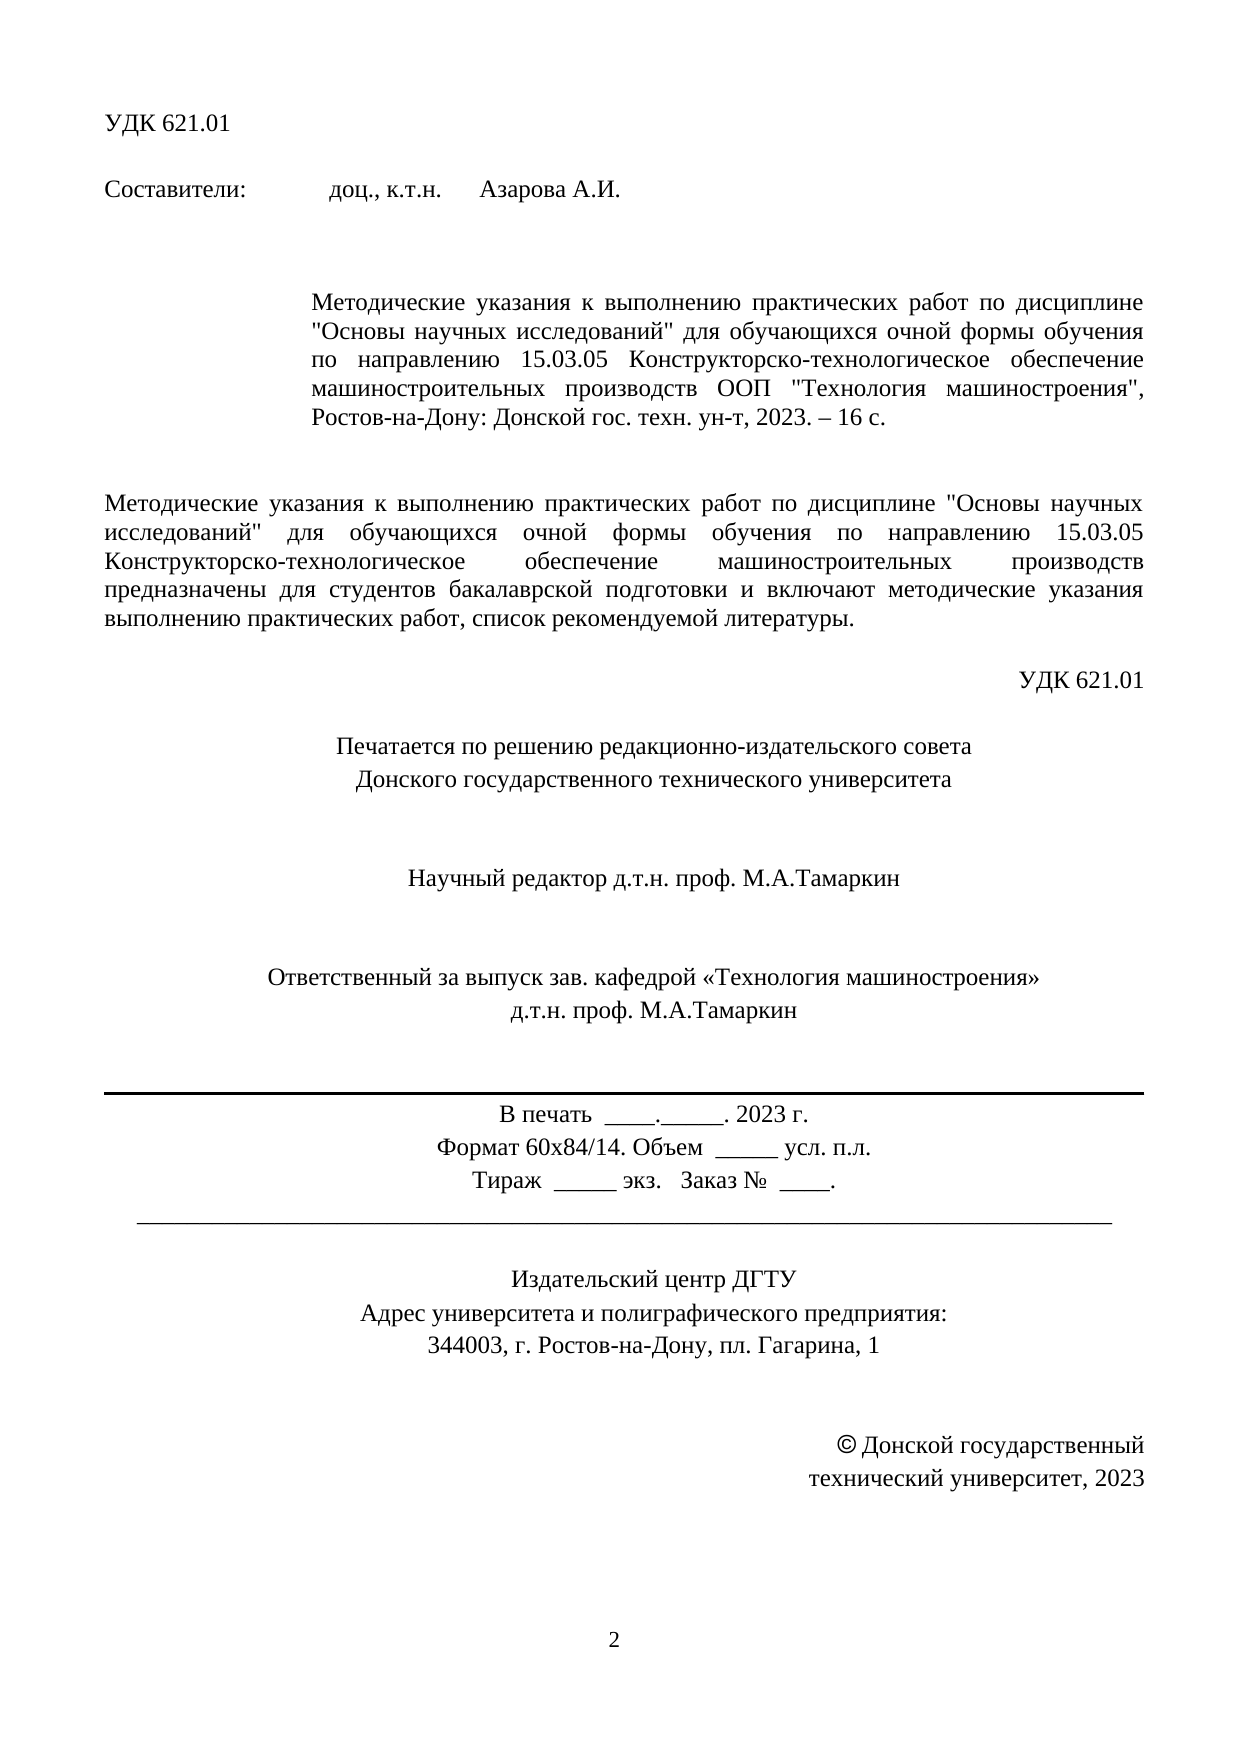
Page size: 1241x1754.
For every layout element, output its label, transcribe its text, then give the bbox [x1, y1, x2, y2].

text технический университет, 2023 [104, 1463, 1144, 1492]
text Методические указания к выполнению практических работ по дисциплине "Основы научных исследований" для обучающихся очной формы обучения по направлению 15.03.05 Конструкторско-технологическое обеспечение машиностроительных производств предназначены для студентов бакалаврской подготовки и включают методические указания выполнению практических работ, список рекомендуемой литературы. [104, 488, 1144, 632]
text Ответственный за выпуск зав. кафедрой «Технология машиностроения» [104, 962, 1144, 991]
text Формат 60х84/14. Объем _____ усл. п.л. [104, 1132, 1144, 1161]
text Адрес университета и полиграфического предприятия: [104, 1298, 1144, 1326]
text Издательский центр ДГТУ [104, 1264, 1144, 1293]
text УДК 621.01 [104, 665, 1144, 694]
text Составители: доц., к.т.н. Азарова А.И. [104, 174, 1144, 203]
text ______________________________________________________________________________ [104, 1198, 1144, 1227]
text УДК 621.01 [104, 108, 1144, 137]
text Тираж _____ экз. Заказ № ____. [104, 1166, 1144, 1194]
text Донской государственный [104, 1430, 1144, 1458]
text Донского государственного технического университета [104, 764, 1144, 793]
text В печать ____._____. 2023 г. [104, 1099, 1144, 1128]
text Научный редактор д.т.н. проф. М.А.Тамаркин [104, 863, 1144, 892]
text 344003, г. Ростов-на-Дону, пл. Гагарина, 1 [104, 1331, 1144, 1359]
text д.т.н. проф. М.А.Тамаркин [104, 995, 1144, 1024]
text Методические указания к выполнению практических работ по дисциплине "Основы научных исследований" для обучающихся очной формы обучения по направлению 15.03.05 Конструкторско-технологическое обеспечение машиностроительных производств ООП "Технология машиностроения", Ростов-на-Дону: Донской гос. техн. ун-т, 2023. – 16 с. [311, 287, 1144, 431]
text Печатается по решению редакционно-издательского совета [104, 731, 1144, 760]
